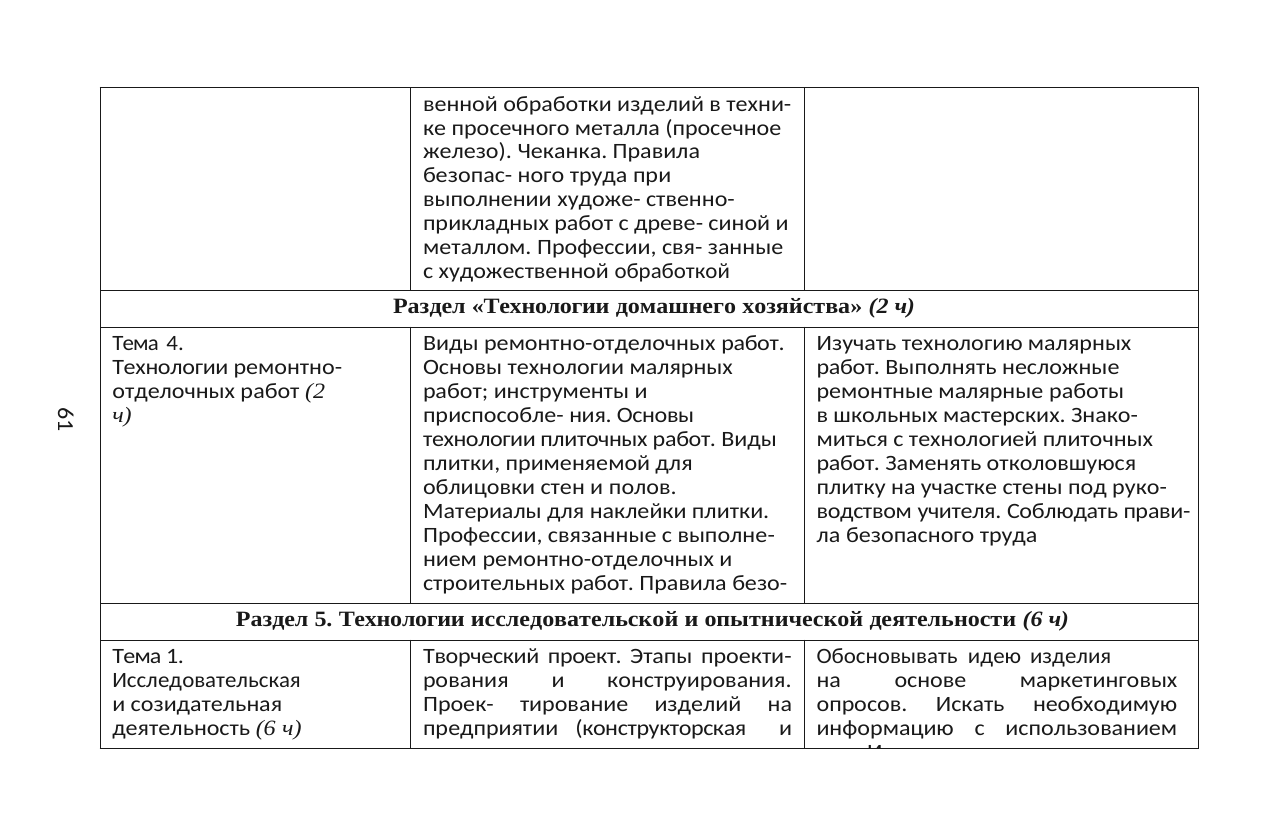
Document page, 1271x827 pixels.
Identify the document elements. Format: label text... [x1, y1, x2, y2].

table_cell Тема 4. Технологии ремонтно- отделочных работ (2 ч) [101, 328, 410, 603]
table_cell Творческий проект. Этапы проекти- рования и конструирования. Проек- тирование изделий на предприятии (конструкторская и технологическая [411, 641, 804, 748]
table_cell Раздел «Технологии домашнего хозяйства» (2 ч) [101, 291, 1198, 327]
table_cell Раздел 5. Технологии исследовательской и опытнической деятельности (6 ч) [101, 604, 1198, 639]
table_cell Тема 1. Исследовательская и созидательная деятельность (6 ч) [101, 641, 410, 748]
table_header [805, 88, 1198, 290]
table_cell Обосновывать идею изделия на основе маркетинговых опросов. Искать необходимую информацию с использованием сети Интернет. [805, 641, 1198, 748]
table_cell Изучать технологию малярных работ. Выполнять несложные ремонтные малярные работы в школьных мастерских. Знако- миться с технологией плиточных работ. Заменять отколовшуюся плитку на участке стены под руко- водством учителя. Соблюдать прави- ла безопасного труда [805, 328, 1198, 603]
table_header венной обработки изделий в техни- ке просечного металла (просечное железо). Чеканка. Правила безопас- ного труда при выполнении художе- ственно-прикладных работ с древе- синой и металлом. Профессии, свя- занные с художественной обработкой металла [411, 88, 804, 290]
table_header [101, 88, 410, 290]
table_cell Виды ремонтно-отделочных работ. Основы технологии малярных работ; инструменты и приспособле- ния. Основы технологии плиточных работ. Виды плитки, применяемой для облицовки стен и полов. Материалы для наклейки плитки. Профессии, связанные с выполне- нием ремонтно-отделочных и строительных работ. Правила безо- пасного труда [411, 328, 804, 603]
